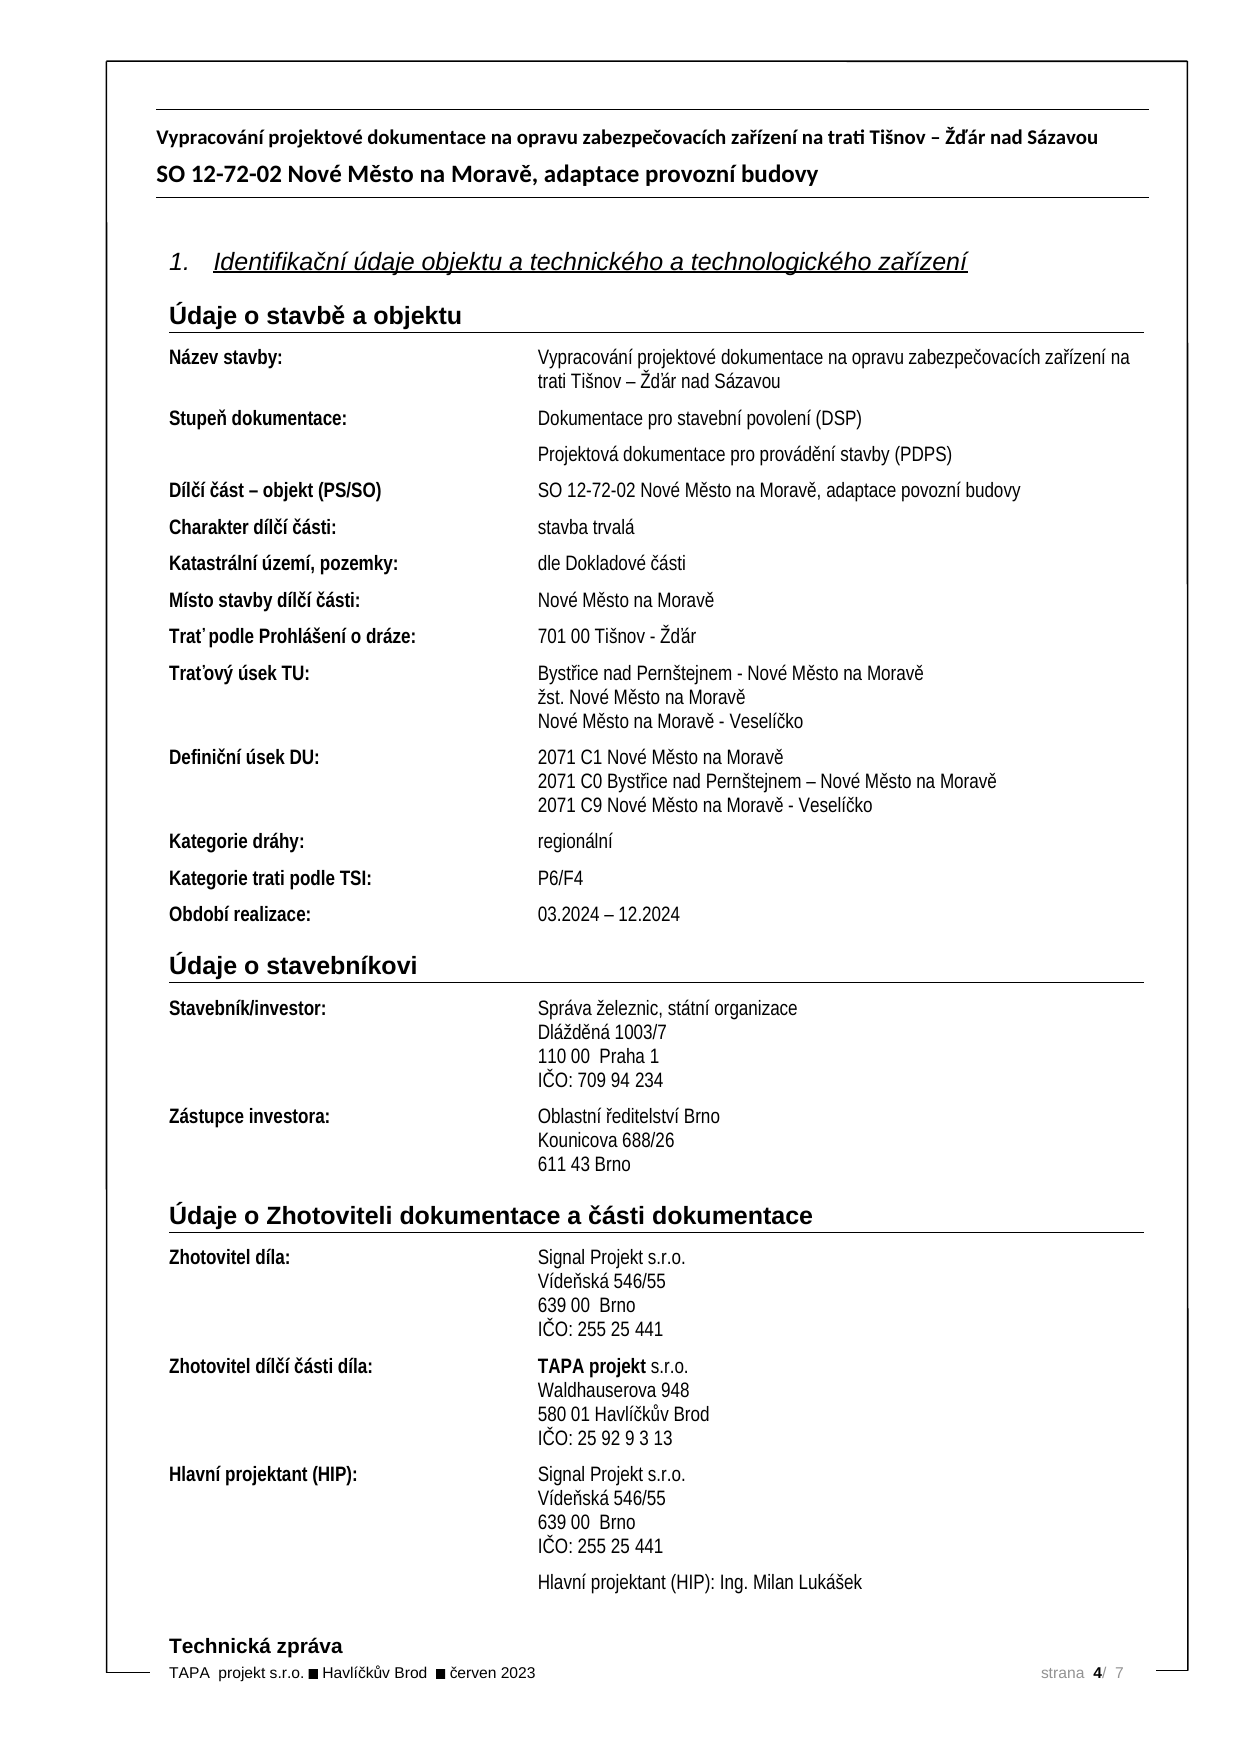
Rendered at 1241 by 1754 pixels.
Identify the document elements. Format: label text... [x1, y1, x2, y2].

subtitle 110 00 Praha 1 [169, 1044, 1144, 1068]
subtitle Zástupce investora: Oblastní ředitelství Brno [169, 1104, 1144, 1128]
subtitle Nové Město na Moravě - Veselíčko [169, 709, 1144, 733]
subtitle IČO: 255 25 441 [169, 1317, 1144, 1341]
subtitle Hlavní projektant (HIP): Ing. Milan Lukášek [464, 1570, 1144, 1594]
subtitle Kategorie trati podle TSI: P6/F4 [169, 866, 1144, 890]
subtitle Kounicova 688/26 [169, 1128, 1144, 1152]
subtitle 2071 C0 Bystřice nad Pernštejnem – Nové Město na Moravě [464, 769, 1144, 793]
subtitle IČO: 25 92 9 3 13 [169, 1426, 1144, 1449]
picture [308, 1669, 318, 1679]
subtitle Stupeň dokumentace: Dokumentace pro stavební povolení (DSP) [169, 406, 1144, 429]
subtitle 639 00 Brno [169, 1293, 1144, 1317]
subtitle Název stavby: Vypracování projektové dokumentace na opravu zabezpečovacích zařízení na trati Tišnov – Žďár nad Sázavou [169, 345, 1144, 393]
subtitle Údaje o stavebníkovi [169, 951, 1144, 982]
subtitle 639 00 Brno [169, 1510, 1144, 1534]
subtitle Vídeňská 546/55 [169, 1486, 1144, 1510]
subtitle Traťový úsek TU: Bystřice nad Pernštejnem - Nové Město na Moravě [169, 661, 1144, 685]
picture [436, 1669, 446, 1679]
subtitle 2071 C9 Nové Město na Moravě - Veselíčko [464, 793, 1144, 817]
subtitle 580 01 Havlíčkův Brod [169, 1402, 1144, 1426]
subtitle Definiční úsek DU: 2071 C1 Nové Město na Moravě [169, 745, 1144, 769]
subtitle Trať podle Prohlášení o dráze: 701 00 Tišnov - Žďár [169, 624, 1144, 648]
subtitle Vídeňská 546/55 [169, 1269, 1144, 1293]
subtitle Waldhauserova 948 [169, 1378, 1144, 1402]
subtitle žst. Nové Město na Moravě [169, 685, 1144, 709]
subtitle Dlážděná 1003/7 [169, 1020, 1144, 1044]
subtitle Zhotovitel díla: Signal Projekt s.r.o. [169, 1245, 1144, 1269]
subtitle Místo stavby dílčí části: Nové Město na Moravě [169, 588, 1144, 612]
subtitle Období realizace: 03.2024 – 12.2024 [169, 902, 1144, 926]
subtitle Hlavní projektant (HIP): Signal Projekt s.r.o. [169, 1462, 1144, 1486]
subtitle Údaje o stavbě a objektu [169, 301, 1144, 332]
subtitle Katastrální území, pozemky: dle Dokladové části [169, 551, 1144, 575]
subtitle Zhotovitel dílčí části díla: TAPA projekt s.r.o. [169, 1354, 1144, 1378]
subtitle Údaje o Zhotoviteli dokumentace a části dokumentace [169, 1201, 1144, 1232]
subtitle 611 43 Brno [169, 1152, 1144, 1176]
subtitle IČO: 255 25 441 [169, 1534, 1144, 1558]
text Identifikační údaje objektu a technického a technologického zařízení [169, 247, 1144, 276]
subtitle Projektová dokumentace pro provádění stavby (PDPS) [464, 442, 1144, 466]
subtitle Stavebník/investor: Správa železnic, státní organizace [169, 996, 1144, 1020]
subtitle Charakter dílčí části: stavba trvalá [169, 515, 1144, 539]
subtitle Kategorie dráhy: regionální [169, 829, 1144, 853]
subtitle Dílčí část – objekt (PS/SO) SO 12-72-02 Nové Město na Moravě, adaptace povozní budovy [169, 478, 1144, 502]
subtitle IČO: 709 94 234 [169, 1068, 1144, 1092]
